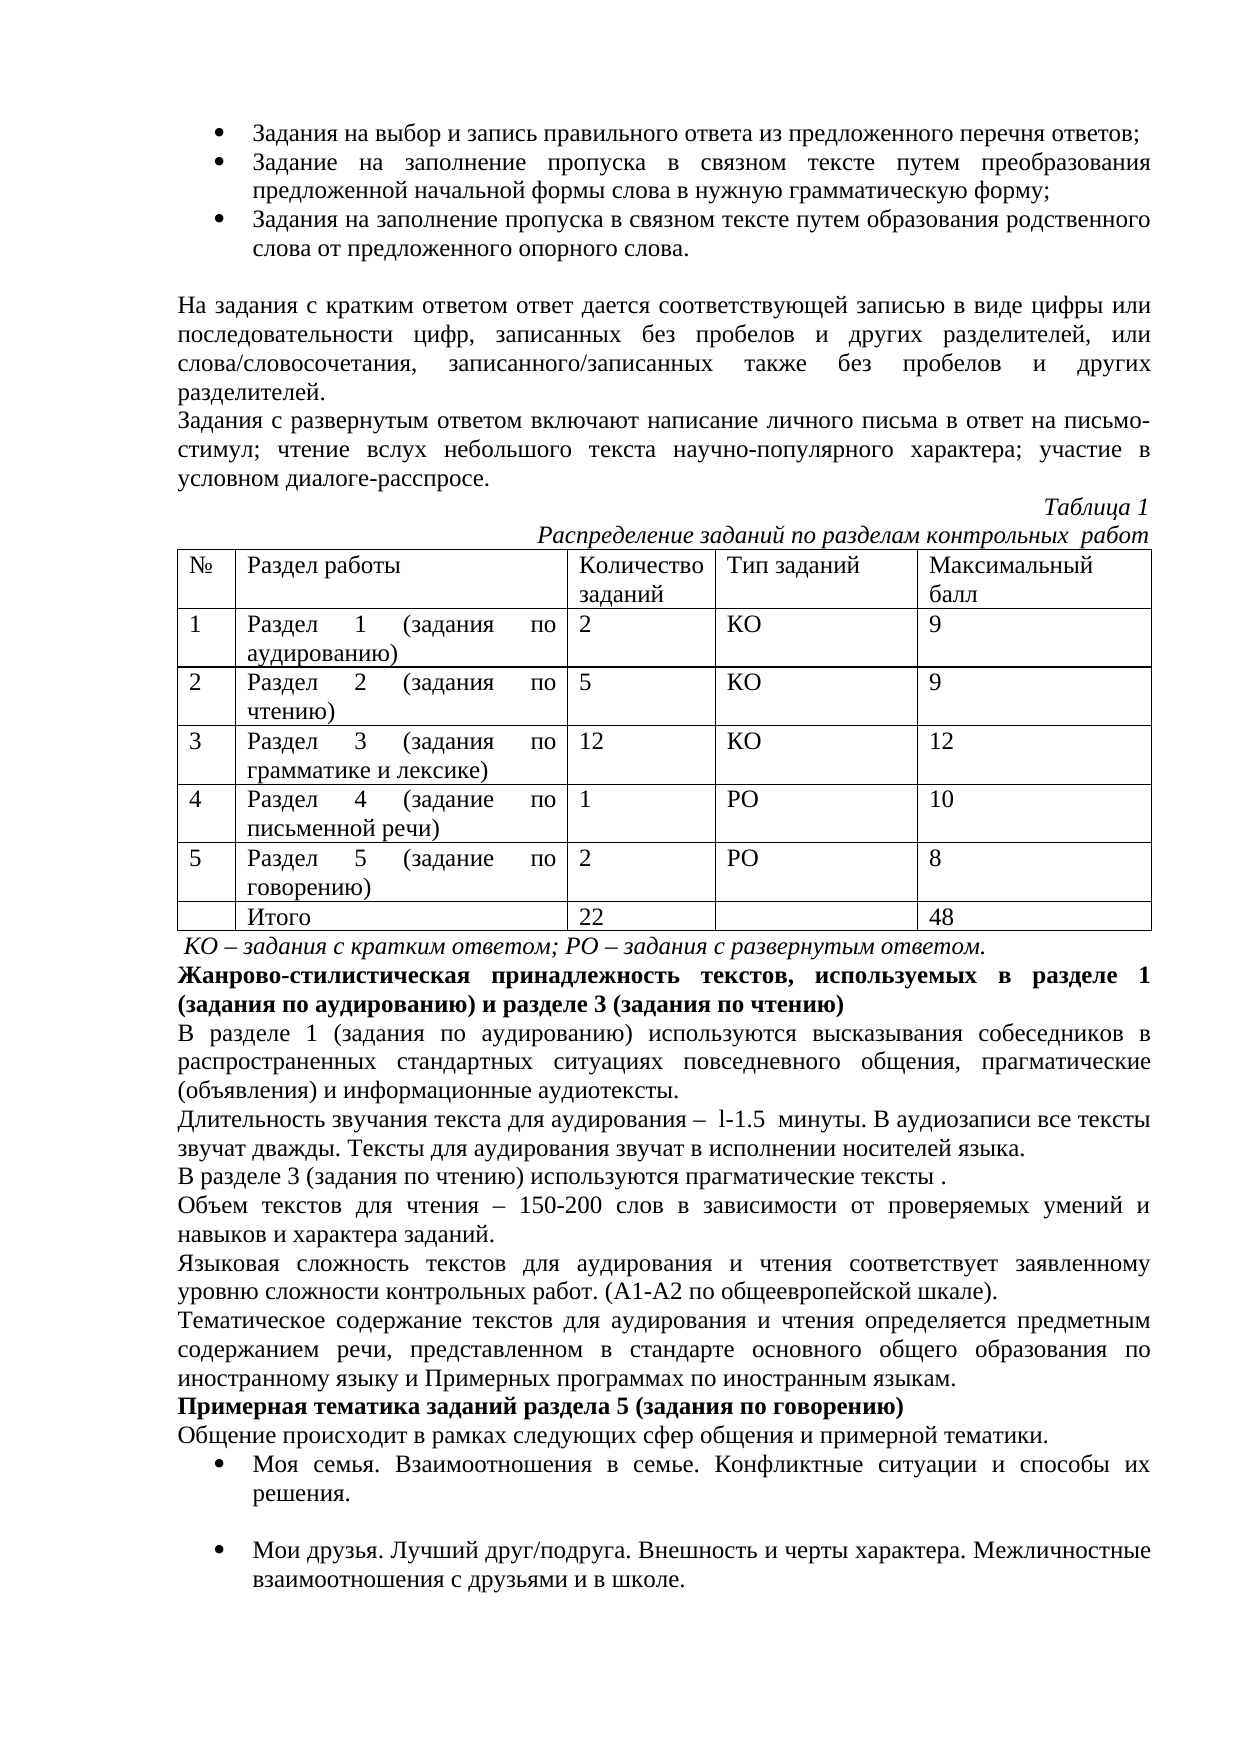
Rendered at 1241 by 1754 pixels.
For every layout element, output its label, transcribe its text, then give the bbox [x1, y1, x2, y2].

table_cell КО [716, 726, 917, 783]
text Жанрово-стилистическая принадлежность текстов, используемых в разделе 1 (задания по аудированию) и разделе 3 (задания по чтению) [177, 960, 1152, 1018]
table_cell РО [716, 843, 917, 901]
table_header № [178, 550, 235, 608]
table_cell [716, 902, 917, 930]
table_cell КО [716, 668, 917, 725]
table_cell 4 [178, 785, 235, 842]
table_cell 12 [568, 726, 715, 783]
table_cell 10 [918, 785, 1151, 842]
text Языковая сложность текстов для аудирования и чтения соответствует заявленному уровню сложности контрольных работ. (A1-А2 по общеевропейской шкале). [177, 1248, 1152, 1305]
table_cell КО [716, 609, 917, 666]
text В разделе 3 (задания по чтению) используются прагматические тексты . [177, 1161, 1152, 1190]
list Задания на заполнение пропуска в связном тексте путем образования родственного слова от предложенного опорного слова. [215, 204, 1152, 262]
text На задания с кратким ответом ответ дается соответствующей записью в виде цифры или последовательности цифр, записанных без пробелов и других разделителей, или слова/словосочетания, записанного/записанных также без пробелов и других разделителей. [177, 291, 1152, 406]
table_cell 2 [178, 668, 235, 725]
table_cell 9 [918, 609, 1151, 666]
text Задания с развернутым ответом включают написание личного письма в ответ на письмо-стимул; чтение вслух небольшого текста научно-популярного характера; участие в условном диалоге-расспросе. [177, 406, 1152, 492]
table_cell Раздел 2 (задания по чтению) [236, 668, 567, 725]
text Примерная тематика заданий раздела 5 (задания по говорению) [177, 1391, 1152, 1420]
table_cell 12 [918, 726, 1151, 783]
table_cell Раздел 3 (задания по грамматике и лексике) [236, 726, 567, 783]
table_cell Раздел 1 (задания по аудированию) [236, 609, 567, 666]
table_cell 8 [918, 843, 1151, 901]
list Задания на выбор и запись правильного ответа из предложенного перечня ответов; [215, 118, 1152, 147]
text Таблица 1 [177, 492, 1152, 521]
table_header Количество заданий [568, 550, 715, 608]
text Распределение заданий по разделам контрольных работ [177, 521, 1152, 549]
table_cell 2 [568, 843, 715, 901]
text Тематическое содержание текстов для аудирования и чтения определяется предметным содержанием речи, представленном в стандарте основного общего образования по иностранному языку и Примерных программах по иностранным языкам. [177, 1305, 1152, 1391]
text Объем текстов для чтения – 150-200 слов в зависимости от проверяемых умений и навыков и характера заданий. [177, 1190, 1152, 1248]
table_cell [178, 902, 235, 930]
table_cell Итого [236, 902, 567, 930]
table_cell 48 [918, 902, 1151, 930]
table_cell 5 [568, 668, 715, 725]
text В разделе 1 (задания по аудированию) используются высказывания собеседников в распространенных стандартных ситуациях повседневного общения, прагматические (объявления) и информационные аудиотексты. [177, 1018, 1152, 1104]
text Длительность звучания текста для аудирования – l-1.5 минуты. В аудиозаписи все тексты звучат дважды. Тексты для аудирования звучат в исполнении носителей языка. [177, 1104, 1152, 1161]
list Задание на заполнение пропуска в связном тексте путем преобразования предложенной начальной формы слова в нужную грамматическую форму; [215, 147, 1152, 204]
table_cell РО [716, 785, 917, 842]
table_header Максимальный балл [918, 550, 1151, 608]
list Моя семья. Взаимоотношения в семье. Конфликтные ситуации и способы их решения. [215, 1449, 1152, 1506]
table_header Тип заданий [716, 550, 917, 608]
text Общение происходит в рамках следующих сфер общения и примерной тематики. [177, 1420, 1152, 1449]
text КО – задания с кратким ответом; РО – задания с развернутым ответом. [177, 931, 1152, 960]
table_cell 22 [568, 902, 715, 930]
table_cell 3 [178, 726, 235, 783]
table_header Раздел работы [236, 550, 567, 608]
table_cell Раздел 4 (задание по письменной речи) [236, 785, 567, 842]
table_cell 1 [178, 609, 235, 666]
table_cell 1 [568, 785, 715, 842]
list Мои друзья. Лучший друг/подруга. Внешность и черты характера. Межличностные взаимоотношения с друзьями и в школе. [215, 1535, 1152, 1593]
table_cell 2 [568, 609, 715, 666]
table_cell Раздел 5 (задание по говорению) [236, 843, 567, 901]
table_cell 9 [918, 668, 1151, 725]
table_cell 5 [178, 843, 235, 901]
